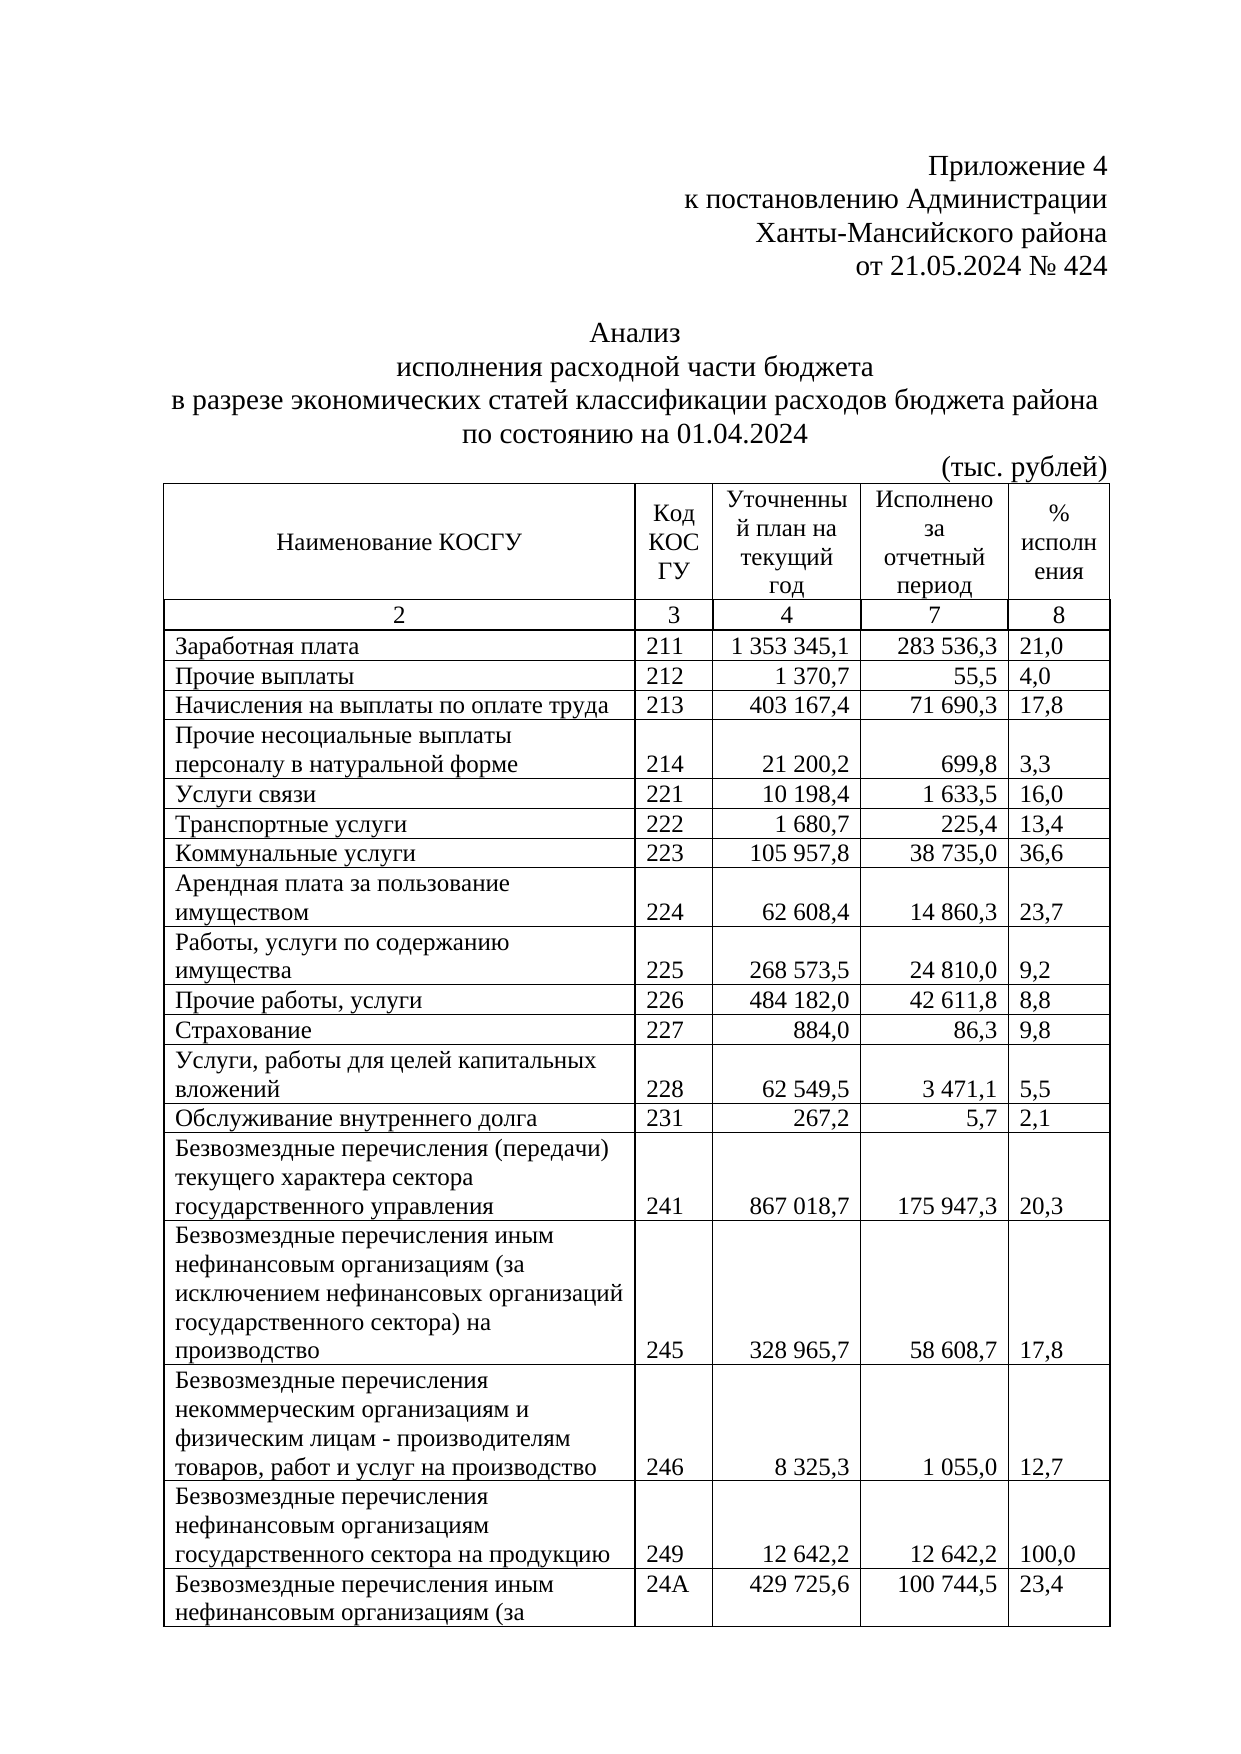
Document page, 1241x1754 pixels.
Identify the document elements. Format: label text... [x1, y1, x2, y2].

text от 21.05.2024 № 424 [162, 248, 1107, 282]
table_cell 17,8 [1009, 691, 1109, 719]
table_cell 213 [636, 691, 712, 719]
table_cell 3,3 [1009, 720, 1109, 778]
table_cell 2,1 [1009, 1104, 1109, 1132]
table_cell 212 [636, 661, 712, 689]
table_cell 12 642,2 [861, 1481, 1008, 1568]
table_cell Транспортные услуги [165, 809, 634, 837]
table_cell Работы, услуги по содержанию имущества [165, 927, 634, 984]
table_cell 222 [636, 809, 712, 837]
table_cell Арендная плата за пользование имуществом [165, 868, 634, 926]
table_header Наименование КОСГУ [164, 484, 634, 599]
table_cell 7 [862, 600, 1007, 629]
table_cell 699,8 [861, 720, 1008, 778]
table_cell Прочие выплаты [165, 661, 634, 689]
table_cell Прочие работы, услуги [165, 985, 634, 1014]
table_cell 8 325,3 [713, 1365, 860, 1480]
table_header Код КОСГУ [636, 484, 712, 599]
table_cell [165, 1569, 634, 1626]
table_cell 12,7 [1009, 1365, 1109, 1480]
table_cell 105 957,8 [713, 839, 860, 867]
table_cell 226 [636, 985, 712, 1014]
table_cell Безвозмездные перечисления нефинансовым организациям государственного сектора на продукцию [165, 1481, 634, 1568]
table_cell 1 370,7 [713, 661, 860, 689]
table_cell 100,0 [1009, 1481, 1109, 1568]
table_cell Услуги связи [165, 779, 634, 808]
table_cell 867 018,7 [713, 1133, 860, 1219]
table_cell 5,5 [1009, 1045, 1109, 1102]
table_cell Услуги, работы для целей капитальных вложений [165, 1045, 634, 1102]
table_cell 8 [1009, 600, 1109, 629]
table_header Уточненный план на текущий год [713, 484, 860, 599]
table_cell 249 [636, 1481, 712, 1568]
text исполнения расходной части бюджета [162, 349, 1107, 382]
table_cell 223 [636, 839, 712, 867]
table_cell 4 [714, 600, 860, 629]
table_cell 5,7 [861, 1104, 1008, 1132]
table_cell 38 735,0 [861, 839, 1008, 867]
table_cell 21 200,2 [713, 720, 860, 778]
text в разрезе экономических статей классификации расходов бюджета района [162, 382, 1107, 416]
table_cell 241 [636, 1133, 712, 1219]
table_cell 1 680,7 [713, 809, 860, 837]
text по состоянию на 01.04.2024 [162, 416, 1107, 449]
table_cell 9,8 [1009, 1015, 1109, 1044]
table_cell 429 725,6 [713, 1569, 860, 1626]
text (тыс. рублей) [162, 449, 1107, 483]
table_cell 211 [636, 631, 712, 660]
table_cell 16,0 [1009, 779, 1109, 808]
table_cell 3 471,1 [861, 1045, 1008, 1102]
text Анализ [162, 315, 1107, 349]
table_cell Безвозмездные перечисления иным нефинансовым организациям (за исключением нефинансовых организаций государственного сектора) на производство [165, 1221, 634, 1364]
table_cell 42 611,8 [861, 985, 1008, 1014]
table_cell 267,2 [713, 1104, 860, 1132]
table_cell Обслуживание внутреннего долга [165, 1104, 634, 1132]
table_cell 21,0 [1009, 631, 1109, 660]
table_cell 100 744,5 [861, 1569, 1008, 1626]
table_cell 62 608,4 [713, 868, 860, 926]
table_cell 23,4 [1009, 1569, 1109, 1626]
table_cell 12 642,2 [713, 1481, 860, 1568]
text к постановлению Администрации [162, 181, 1107, 215]
table_cell 884,0 [713, 1015, 860, 1044]
table_cell Прочие несоциальные выплаты персоналу в натуральной форме [165, 720, 634, 778]
table_cell Страхование [165, 1015, 634, 1044]
table_cell 403 167,4 [713, 691, 860, 719]
table_cell 224 [636, 868, 712, 926]
table_cell 225,4 [861, 809, 1008, 837]
table_cell 268 573,5 [713, 927, 860, 984]
table_cell 86,3 [861, 1015, 1008, 1044]
table_cell 2 [165, 600, 634, 629]
table_cell 24A [636, 1569, 712, 1626]
table_cell 36,6 [1009, 839, 1109, 867]
table_cell 10 198,4 [713, 779, 860, 808]
table_cell 328 965,7 [713, 1221, 860, 1364]
table_cell 231 [636, 1104, 712, 1132]
table_cell 24 810,0 [861, 927, 1008, 984]
table_cell 20,3 [1009, 1133, 1109, 1219]
table_cell Заработная плата [165, 631, 634, 660]
table_cell Безвозмездные перечисления некоммерческим организациям и физическим лицам - производителям товаров, работ и услуг на производство [165, 1365, 634, 1480]
table_cell 58 608,7 [861, 1221, 1008, 1364]
table_cell 175 947,3 [861, 1133, 1008, 1219]
table_cell 4,0 [1009, 661, 1109, 689]
table_cell 17,8 [1009, 1221, 1109, 1364]
table_cell 1 055,0 [861, 1365, 1008, 1480]
text Ханты-Мансийского района [162, 215, 1107, 248]
table_cell 8,8 [1009, 985, 1109, 1014]
table_cell 9,2 [1009, 927, 1109, 984]
table_cell 246 [636, 1365, 712, 1480]
table_cell 1 353 345,1 [713, 631, 860, 660]
table_cell 227 [636, 1015, 712, 1044]
text Приложение 4 [162, 148, 1107, 181]
table_cell 221 [636, 779, 712, 808]
table_cell 55,5 [861, 661, 1008, 689]
table_cell 245 [636, 1221, 712, 1364]
table_cell Начисления на выплаты по оплате труда [165, 691, 634, 719]
table_cell 13,4 [1009, 809, 1109, 837]
table_cell 1 633,5 [861, 779, 1008, 808]
table_cell 23,7 [1009, 868, 1109, 926]
table_cell 214 [636, 720, 712, 778]
table_header % исполнения [1009, 484, 1109, 599]
table_cell 14 860,3 [861, 868, 1008, 926]
table_cell 484 182,0 [713, 985, 860, 1014]
table_cell Безвозмездные перечисления (передачи) текущего характера сектора государственного управления [165, 1133, 634, 1219]
table_header Исполнено за отчетный период [861, 484, 1008, 599]
table_cell Коммунальные услуги [165, 839, 634, 867]
table_cell 71 690,3 [861, 691, 1008, 719]
table_cell 225 [636, 927, 712, 984]
table_cell 3 [636, 600, 712, 629]
table_cell 62 549,5 [713, 1045, 860, 1102]
table_cell 228 [636, 1045, 712, 1102]
table_cell 283 536,3 [861, 631, 1008, 660]
